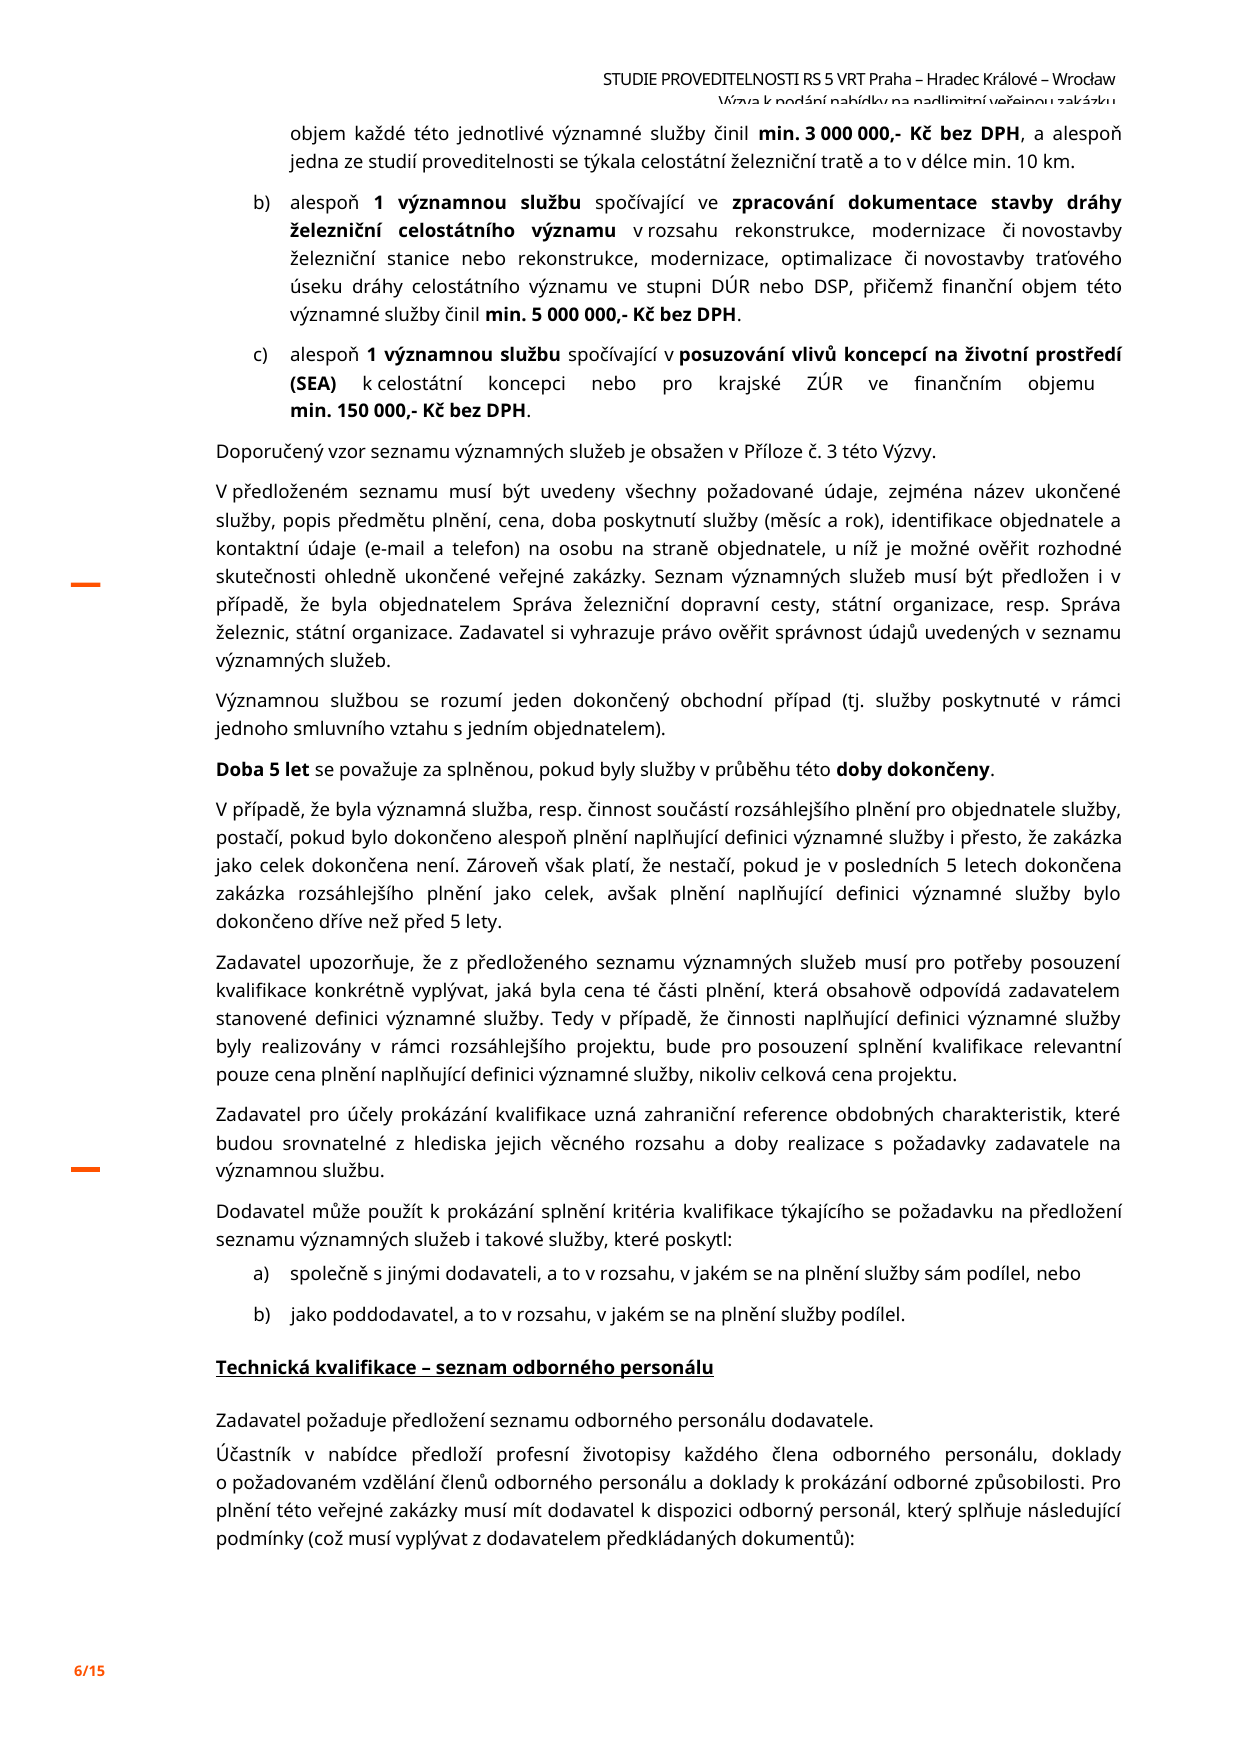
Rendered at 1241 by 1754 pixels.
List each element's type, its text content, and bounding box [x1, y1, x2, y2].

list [253, 121, 1122, 174]
text Doba 5 let se považuje za splněnou, pokud byly služby v průběhu této doby dokončeny. [216, 756, 1122, 782]
text V případě, že byla významná služba, resp. činnost součástí rozsáhlejšího plnění pro objednatele služby, postačí, pokud bylo dokončeno alespoň plnění naplňující definici významné služby i přesto, že zakázka jako celek dokončena není. Zároveň však platí, že nestačí, pokud je v posledních 5 letech dokončena zakázka rozsáhlejšího plnění jako celek, avšak plnění naplňující definici významné služby bylo dokončeno dříve než před 5 lety. [216, 797, 1122, 934]
text Zadavatel upozorňuje, že z předloženého seznamu významných služeb musí pro potřeby posouzení kvalifikace konkrétně vyplývat, jaká byla cena té části plnění, která obsahově odpovídá zadavatelem stanovené definici významné služby. Tedy v případě, že činnosti naplňující definici významné služby byly realizovány v rámci rozsáhlejšího projektu, bude pro posouzení splnění kvalifikace relevantní pouze cena plnění naplňující definici významné služby, nikoliv celková cena projektu. [216, 949, 1122, 1087]
list alespoň 1 významnou službu spočívající v posuzování vlivů koncepcí na životní prostředí (SEA) k celostátní koncepci nebo pro krajské ZÚR ve finančním objemu min. 150 000,- Kč bez DPH. [253, 342, 1122, 423]
list společně s jinými dodavateli, a to v rozsahu, v jakém se na plnění služby sám podílel, nebo [253, 1261, 1122, 1286]
text Zadavatel požaduje předložení seznamu odborného personálu dodavatele. [216, 1407, 1122, 1433]
text Zadavatel pro účely prokázání kvalifikace uzná zahraniční reference obdobných charakteristik, které budou srovnatelné z hlediska jejich věcného rozsahu a doby realizace s požadavky zadavatele na významnou službu. [216, 1102, 1122, 1183]
list alespoň 1 významnou službu spočívající ve zpracování dokumentace stavby dráhy železniční celostátního významu v rozsahu rekonstrukce, modernizace či novostavby železniční stanice nebo rekonstrukce, modernizace, optimalizace či novostavby traťového úseku dráhy celostátního významu ve stupni DÚR nebo DSP, přičemž finanční objem této významné služby činil min. 5 000 000,- Kč bez DPH. [253, 189, 1122, 327]
text Doporučený vzor seznamu významných služeb je obsažen v Příloze č. 3 této Výzvy. [216, 438, 1122, 464]
text Dodavatel může použít k prokázání splnění kritéria kvalifikace týkajícího se požadavku na předložení seznamu významných služeb i takové služby, které poskytl: [216, 1198, 1122, 1252]
text V předloženém seznamu musí být uvedeny všechny požadované údaje, zejména název ukončené služby, popis předmětu plnění, cena, doba poskytnutí služby (měsíc a rok), identifikace objednatele a kontaktní údaje (e-mail a telefon) na osobu na straně objednatele, u níž je možné ověřit rozhodné skutečnosti ohledně ukončené veřejné zakázky. Seznam významných služeb musí být předložen i v případě, že byla objednatelem Správa železniční dopravní cesty, státní organizace, resp. Správa železnic, státní organizace. Zadavatel si vyhrazuje právo ověřit správnost údajů uvedených v seznamu významných služeb. [216, 479, 1122, 672]
text Významnou službou se rozumí jeden dokončený obchodní případ (tj. služby poskytnuté v rámci jednoho smluvního vztahu s jedním objednatelem). [216, 687, 1122, 741]
list jako poddodavatel, a to v rozsahu, v jakém se na plnění služby podílel. [253, 1301, 1122, 1327]
text Účastník v nabídce předloží profesní životopisy každého člena odborného personálu, doklady o požadovaném vzdělání členů odborného personálu a doklady k prokázání odborné způsobilosti. Pro plnění této veřejné zakázky musí mít dodavatel k dispozici odborný personál, který splňuje následující podmínky (což musí vyplývat z dodavatelem předkládaných dokumentů): [216, 1441, 1122, 1551]
text Technická kvalifikace – seznam odborného personálu [216, 1354, 1122, 1380]
